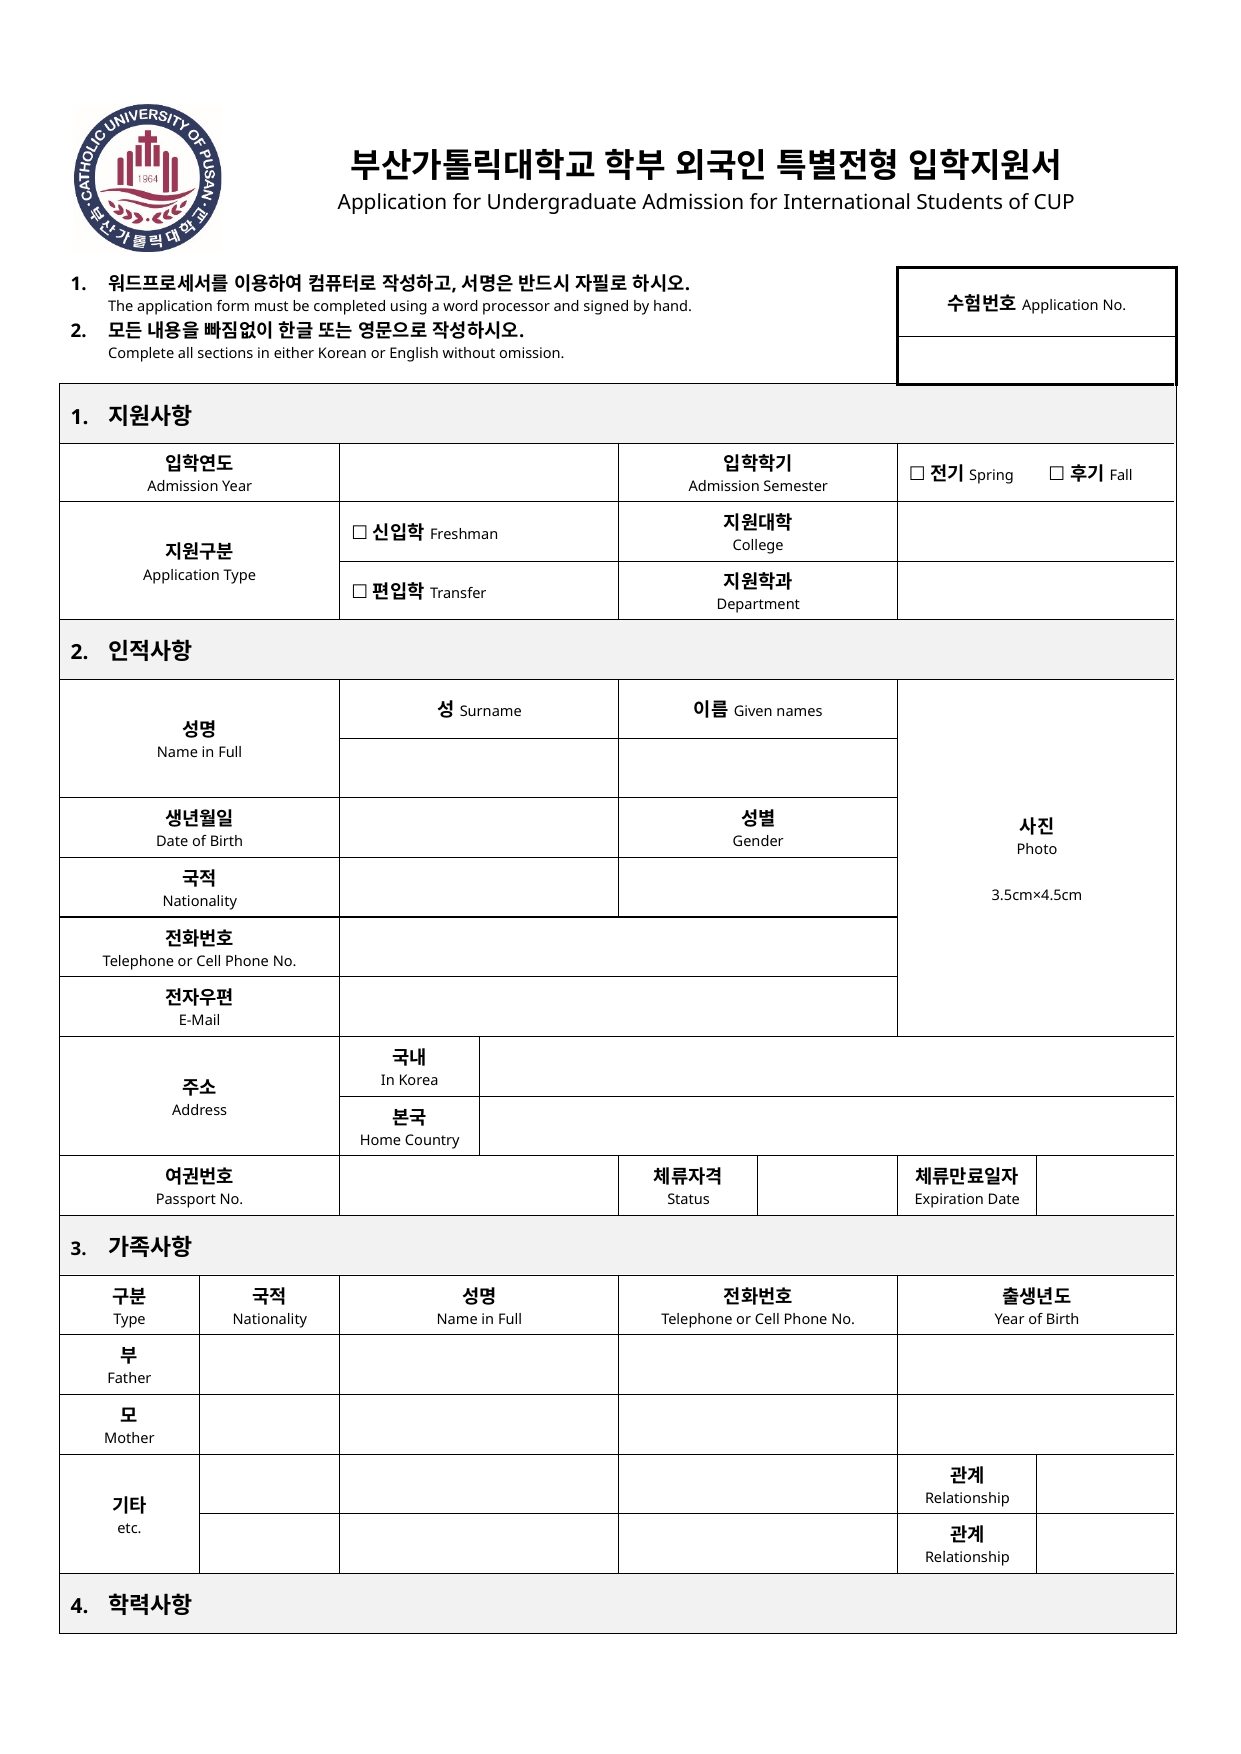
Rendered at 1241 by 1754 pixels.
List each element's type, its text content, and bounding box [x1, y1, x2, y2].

table_cell 전기 Spring [898, 444, 1037, 501]
table_cell [340, 1156, 618, 1215]
table_header [59, 89, 236, 266]
table_cell [898, 501, 1176, 561]
table_cell [1037, 1454, 1176, 1513]
table_cell 지원대학 College [619, 502, 897, 561]
table_cell 체류자격 Status [619, 1156, 757, 1215]
table_cell [899, 337, 1175, 383]
table_cell 워드프로세서를 이용하여 컴퓨터로 작성하고, 서명은 반드시 자필로 하시오. The application form must be completed using a word processor and signed by hand. 모든 내용을 빠짐없이 한글 또는 영문으로 작성하시오. Complete all sections in either Korean or English without omission. [59, 266, 896, 383]
table_cell 출생년도 Year of Birth [898, 1275, 1176, 1334]
table_cell [619, 1335, 897, 1394]
table_header 부산가톨릭대학교 학부 외국인 특별전형 입학지원서 Application for Undergraduate Admission for International Students of CUP [236, 89, 1176, 266]
table_cell 인적사항 [60, 619, 1176, 679]
table_cell [340, 1514, 618, 1573]
table_cell [200, 1395, 339, 1454]
table_cell [200, 1455, 339, 1513]
table_cell 사진 Photo 3.5cm×4.5cm [898, 679, 1176, 1036]
table_cell 성 Surname [340, 680, 618, 737]
table_cell 관계 Relationship [898, 1514, 1036, 1573]
table_cell 기타 etc. [60, 1455, 199, 1573]
table_cell [619, 1514, 897, 1573]
table_cell 성별 Gender [619, 798, 897, 857]
table_cell [619, 858, 758, 916]
table_cell [480, 1036, 1176, 1096]
table_cell 수험번호 Application No. [899, 269, 1175, 336]
table_cell [619, 1455, 897, 1513]
picture [73, 103, 222, 252]
table_cell 지원구분 Application Type [60, 502, 339, 619]
table_cell [340, 739, 618, 797]
table_cell 부 Father [60, 1335, 199, 1394]
table_cell 편입학 Transfer [340, 562, 618, 619]
table_cell 관계 Relationship [898, 1455, 1036, 1513]
table_cell 전자우편 E-Mail [60, 977, 339, 1036]
table_cell [758, 1156, 897, 1215]
table_cell [1037, 1513, 1176, 1573]
table_cell 국적 Nationality [60, 858, 339, 916]
table_cell 지원사항 [60, 383, 1176, 443]
table_cell 지원학과 Department [619, 562, 897, 619]
table_cell 입학학기 Admission Semester [619, 444, 897, 501]
table_cell 구분 Type [60, 1276, 199, 1334]
table_cell 후기 Fall [1037, 443, 1176, 501]
table_cell 가족사항 [60, 1215, 1176, 1274]
table_cell 전화번호 Telephone or Cell Phone No. [619, 1276, 897, 1334]
table_cell 여권번호 Passport No. [60, 1156, 339, 1215]
table_cell [898, 1334, 1176, 1394]
table_cell 입학연도 Admission Year [60, 444, 339, 501]
table_cell [619, 739, 897, 797]
table_cell [200, 1335, 339, 1394]
table_cell [340, 858, 618, 916]
table_cell [898, 1394, 1176, 1454]
table_cell [340, 918, 897, 976]
table_cell 모 Mother [60, 1395, 199, 1454]
table_cell [1037, 1155, 1176, 1215]
table_cell [340, 444, 618, 501]
table_cell [480, 1096, 1176, 1155]
table_cell 체류만료일자 Expiration Date [898, 1156, 1036, 1215]
table_cell [340, 798, 618, 857]
table_cell [200, 1514, 339, 1573]
table_cell 주소 Address [60, 1037, 339, 1155]
table_cell 국적 Nationality [200, 1276, 339, 1334]
table_cell 본국 Home Country [340, 1097, 479, 1155]
table_cell [898, 561, 1176, 619]
table_cell 이름 Given names [619, 680, 897, 737]
table_cell 신입학 Freshman [340, 502, 618, 561]
table_cell [340, 977, 897, 1036]
table_cell [340, 1455, 618, 1513]
table_cell 전화번호 Telephone or Cell Phone No. [60, 918, 339, 976]
table_cell 국내 In Korea [340, 1037, 479, 1096]
table_cell 생년월일 Date of Birth [60, 798, 339, 857]
table_cell [340, 1395, 618, 1454]
table_cell [340, 1335, 618, 1394]
table_cell 성명 Name in Full [60, 680, 339, 797]
table_cell 성명 Name in Full [340, 1276, 618, 1334]
table_cell 학력사항 [60, 1573, 1176, 1633]
table_cell [619, 1395, 897, 1454]
table_cell [758, 858, 897, 916]
